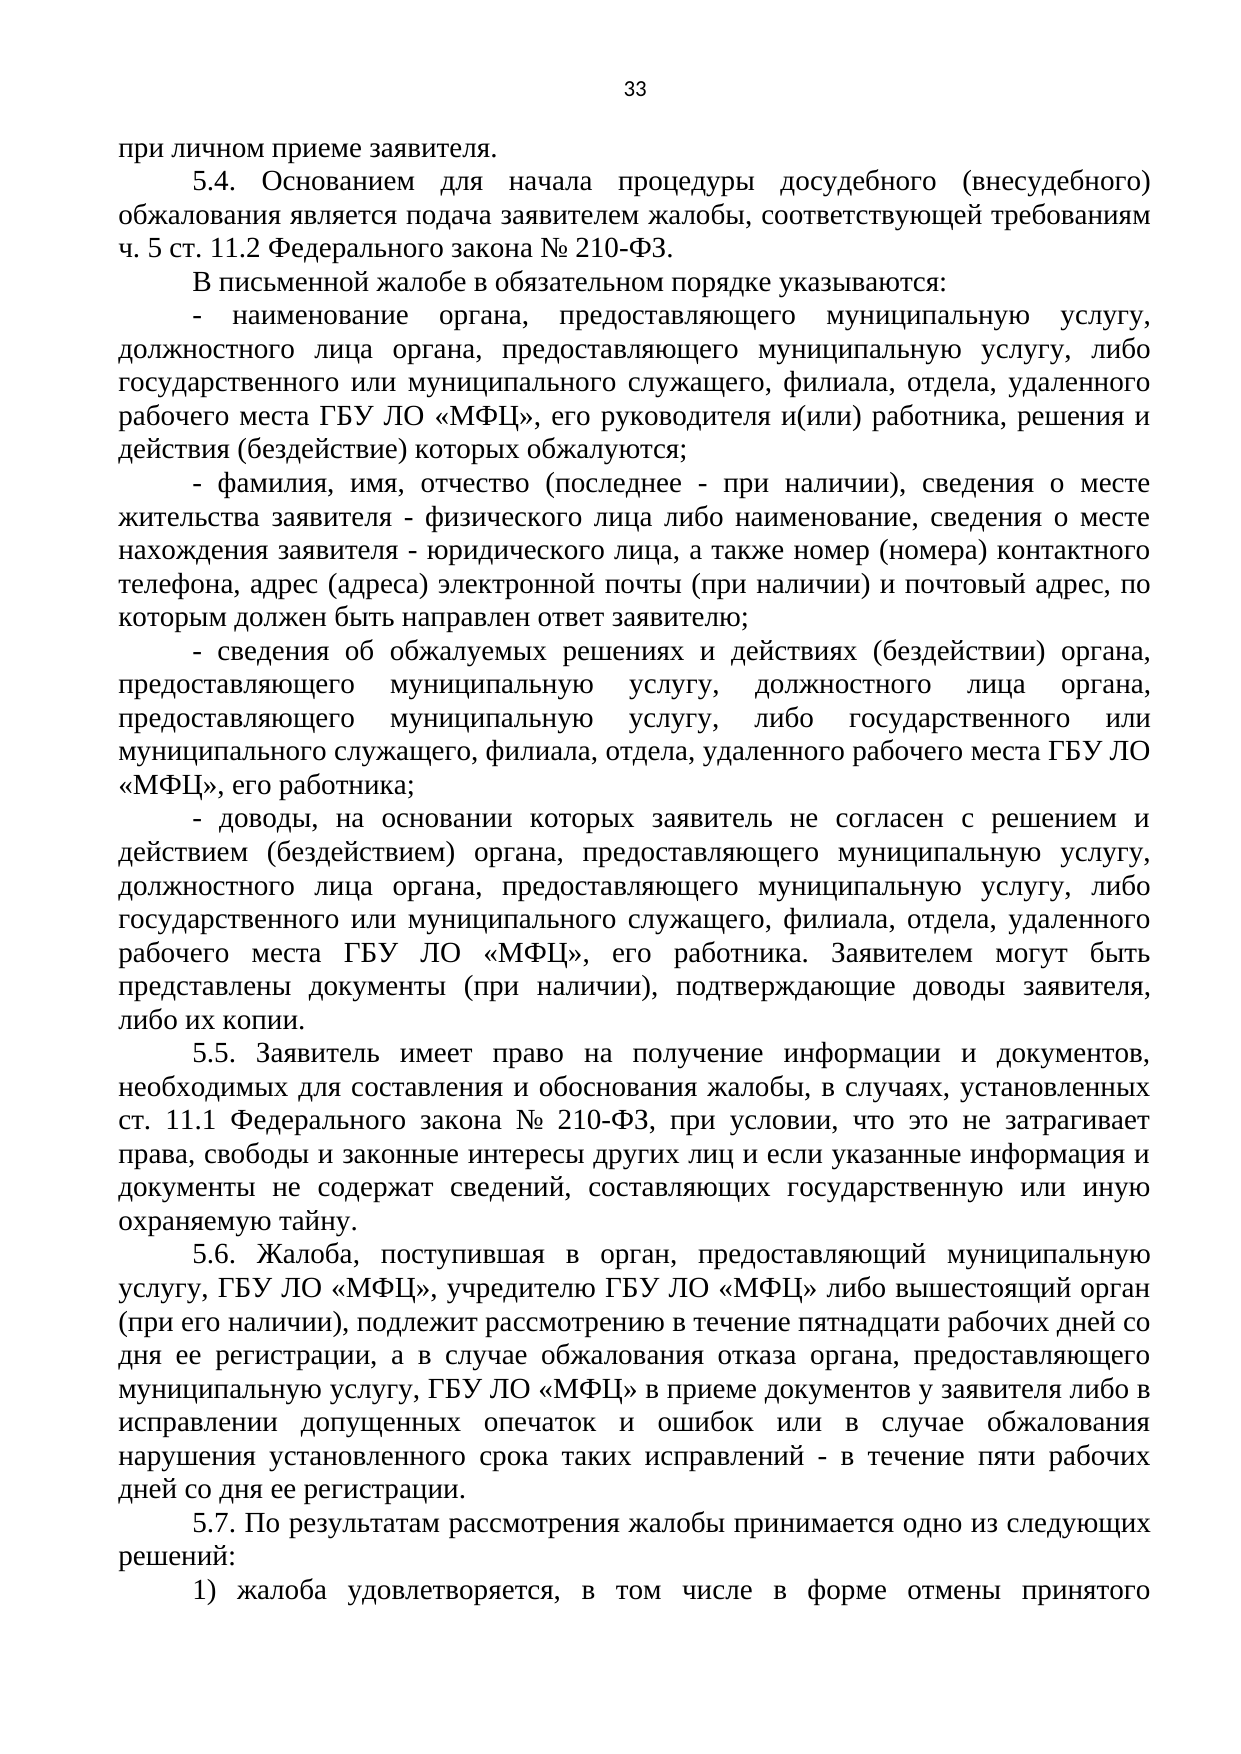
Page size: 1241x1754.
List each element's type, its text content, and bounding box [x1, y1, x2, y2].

text 5.6. Жалоба, поступившая в орган, предоставляющий муниципальную услугу, ГБУ ЛО «МФЦ», учредителю ГБУ ЛО «МФЦ» либо вышестоящий орган (при его наличии), подлежит рассмотрению в течение пятнадцати рабочих дней со дня ее регистрации, а в случае обжалования отказа органа, предоставляющего муниципальную услугу, ГБУ ЛО «МФЦ» в приеме документов у заявителя либо в исправлении допущенных опечаток и ошибок или в случае обжалования нарушения установленного срока таких исправлений - в течение пяти рабочих дней со дня ее регистрации. [118, 1237, 1152, 1505]
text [118, 130, 1152, 163]
text - доводы, на основании которых заявитель не согласен с решением и действием (бездействием) органа, предоставляющего муниципальную услугу, должностного лица органа, предоставляющего муниципальную услугу, либо государственного или муниципального служащего, филиала, отдела, удаленного рабочего места ГБУ ЛО «МФЦ», его работника. Заявителем могут быть представлены документы (при наличии), подтверждающие доводы заявителя, либо их копии. [118, 801, 1152, 1035]
text 5.5. Заявитель имеет право на получение информации и документов, необходимых для составления и обоснования жалобы, в случаях, установленных ст. 11.1 Федерального закона № 210-ФЗ, при условии, что это не затрагивает права, свободы и законные интересы других лиц и если указанные информация и документы не содержат сведений, составляющих государственную или иную охраняемую тайну. [118, 1035, 1152, 1237]
text - наименование органа, предоставляющего муниципальную услугу, должностного лица органа, предоставляющего муниципальную услугу, либо государственного или муниципального служащего, филиала, отдела, удаленного рабочего места ГБУ ЛО «МФЦ», его руководителя и(или) работника, решения и действия (бездействие) которых обжалуются; [118, 297, 1152, 465]
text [118, 1572, 1152, 1606]
text - сведения об обжалуемых решениях и действиях (бездействии) органа, предоставляющего муниципальную услугу, должностного лица органа, предоставляющего муниципальную услугу, либо государственного или муниципального служащего, филиала, отдела, удаленного рабочего места ГБУ ЛО «МФЦ», его работника; [118, 633, 1152, 801]
text - фамилия, имя, отчество (последнее - при наличии), сведения о месте жительства заявителя - физического лица либо наименование, сведения о месте нахождения заявителя - юридического лица, а также номер (номера) контактного телефона, адрес (адреса) электронной почты (при наличии) и почтовый адрес, по которым должен быть направлен ответ заявителю; [118, 465, 1152, 633]
text 5.4. Основанием для начала процедуры досудебного (внесудебного) обжалования является подача заявителем жалобы, соответствующей требованиям ч. 5 ст. 11.2 Федерального закона № 210-ФЗ. [118, 163, 1152, 264]
text 5.7. По результатам рассмотрения жалобы принимается одно из следующих решений: [118, 1505, 1152, 1572]
text В письменной жалобе в обязательном порядке указываются: [118, 264, 1152, 297]
